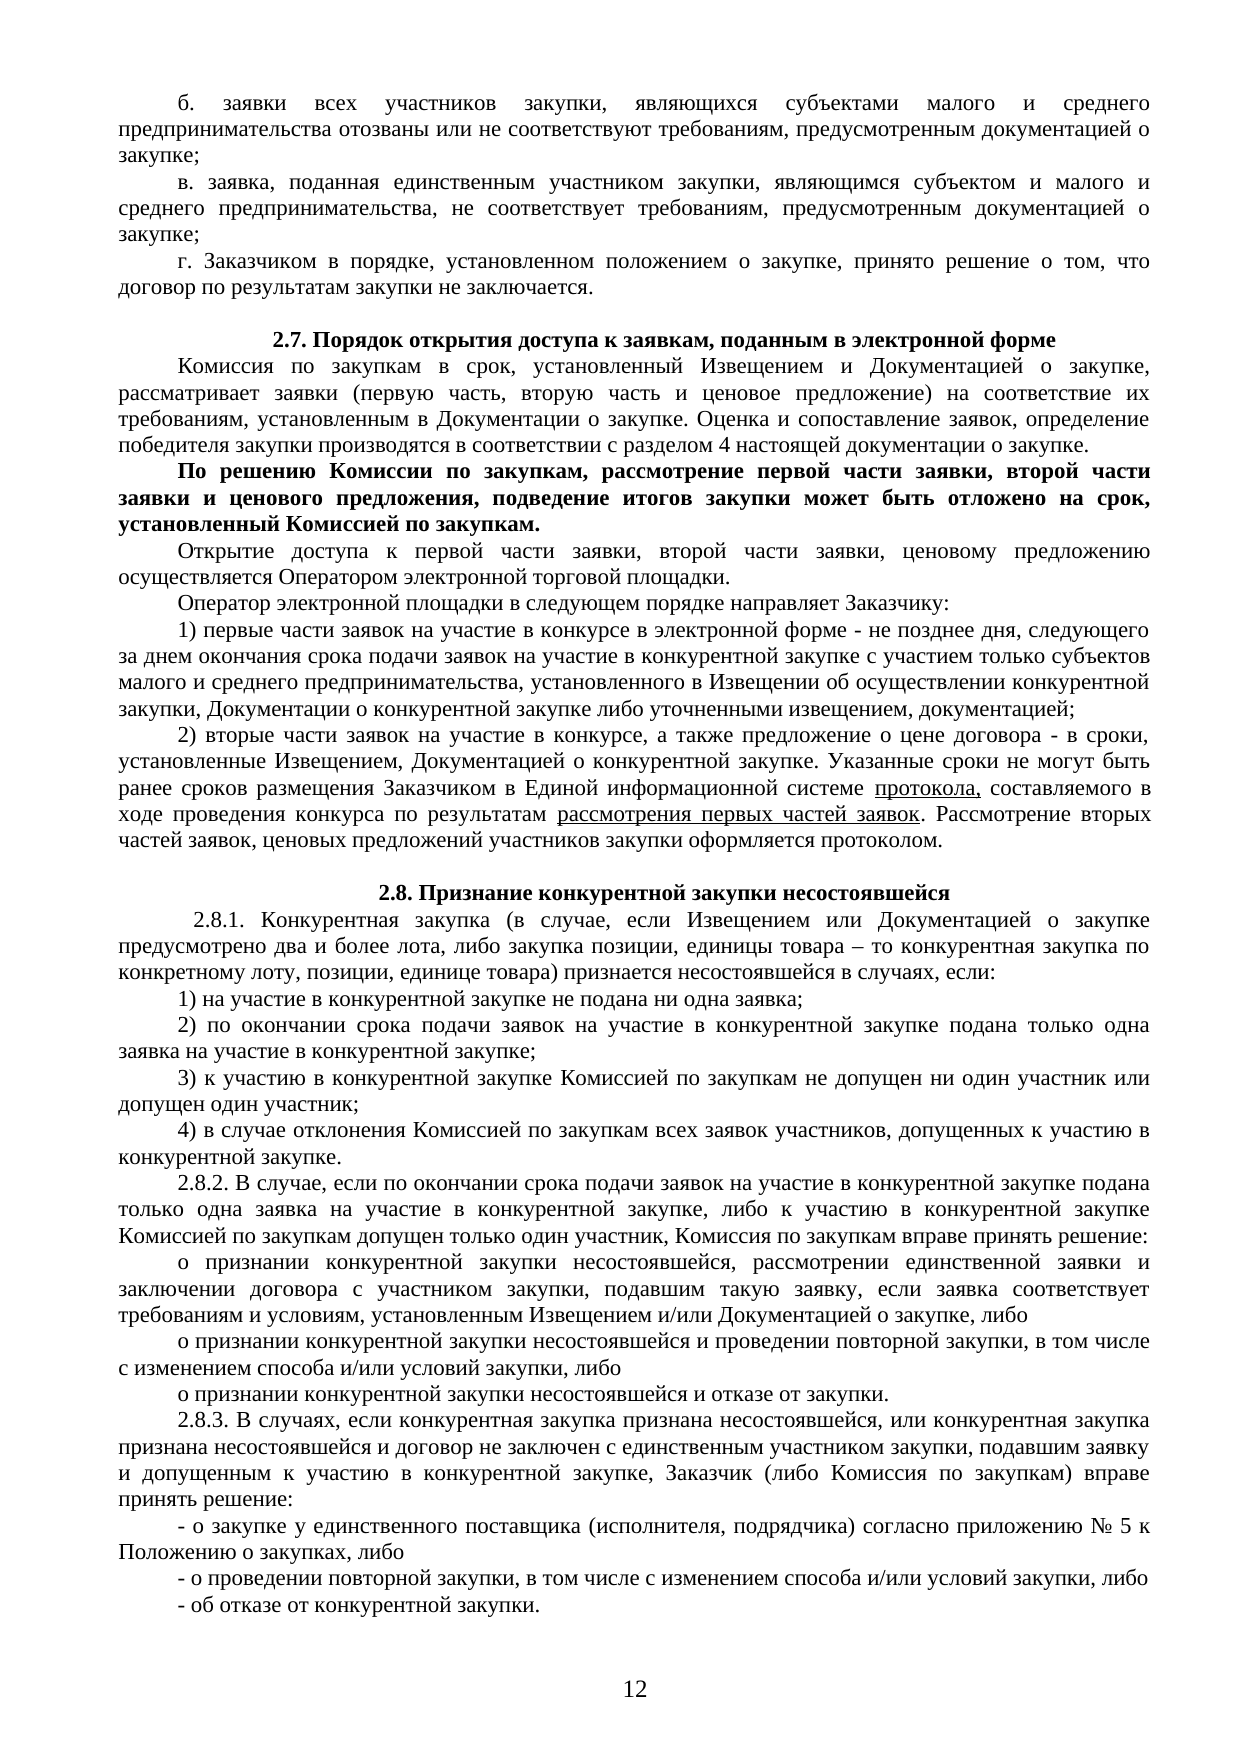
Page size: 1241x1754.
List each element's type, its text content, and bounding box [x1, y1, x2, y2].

text о признании конкурентной закупки несостоявшейся и отказе от закупки. [118, 1380, 1152, 1406]
text 2) вторые части заявок на участие в конкурсе, а также предложение о цене договора - в сроки, установленные Извещением, Документацией о конкурентной закупке. Указанные сроки не могут быть ранее сроков размещения Заказчиком в Единой информационной системе протокола, составляемого в ходе проведения конкурса по результатам рассмотрения первых частей заявок. Рассмотрение вторых частей заявок, ценовых предложений участников закупки оформляется протоколом. [118, 721, 1152, 853]
text в. заявка, поданная единственным участником закупки, являющимся субъектом и малого и среднего предпринимательства, не соответствует требованиям, предусмотренным документацией о закупке; [118, 168, 1152, 247]
text 2.8.1. Конкурентная закупка (в случае, если Извещением или Документацией о закупке предусмотрено два и более лота, либо закупка позиции, единицы товара – то конкурентная закупка по конкретному лоту, позиции, единице товара) признается несостоявшейся в случаях, если: [118, 906, 1152, 985]
text По решению Комиссии по закупкам, рассмотрение первой части заявки, второй части заявки и ценового предложения, подведение итогов закупки может быть отложено на срок, установленный Комиссией по закупкам. [118, 458, 1152, 537]
text о признании конкурентной закупки несостоявшейся, рассмотрении единственной заявки и заключении договора с участником закупки, подавшим такую заявку, если заявка соответствует требованиям и условиям, установленным Извещением и/или Документацией о закупке, либо [118, 1248, 1152, 1327]
text 1) на участие в конкурентной закупке не подана ни одна заявка; [118, 985, 1152, 1011]
text 2.8. Признание конкурентной закупки несостоявшейся [118, 879, 1152, 906]
text - об отказе от конкурентной закупки. [118, 1591, 1152, 1617]
text б. заявки всех участников закупки, являющихся субъектами малого и среднего предпринимательства отозваны или не соответствуют требованиям, предусмотренным документацией о закупке; [118, 89, 1152, 168]
text 1) первые части заявок на участие в конкурсе в электронной форме - не позднее дня, следующего за днем окончания срока подачи заявок на участие в конкурентной закупке с участием только субъектов малого и среднего предпринимательства, установленного в Извещении об осуществлении конкурентной закупки, Документации о конкурентной закупке либо уточненными извещением, документацией; [118, 616, 1152, 721]
text Оператор электронной площадки в следующем порядке направляет Заказчику: [118, 589, 1152, 616]
text г. Заказчиком в порядке, установленном положением о закупке, принято решение о том, что договор по результатам закупки не заключается. [118, 247, 1152, 299]
text 2) по окончании срока подачи заявок на участие в конкурентной закупке подана только одна заявка на участие в конкурентной закупке; [118, 1011, 1152, 1064]
text 2.7. Порядок открытия доступа к заявкам, поданным в электронной форме [118, 326, 1152, 352]
text - о закупке у единственного поставщика (исполнителя, подрядчика) согласно приложению № 5 к Положению о закупках, либо [118, 1512, 1152, 1564]
text 3) к участию в конкурентной закупке Комиссией по закупкам не допущен ни один участник или допущен один участник; [118, 1064, 1152, 1116]
text Комиссия по закупкам в срок, установленный Извещением и Документацией о закупке, рассматривает заявки (первую часть, вторую часть и ценовое предложение) на соответствие их требованиям, установленным в Документации о закупке. Оценка и сопоставление заявок, определение победителя закупки производятся в соответствии с разделом 4 настоящей документации о закупке. [118, 352, 1152, 458]
text - о проведении повторной закупки, в том числе с изменением способа и/или условий закупки, либо [118, 1564, 1152, 1591]
text 2.8.2. В случае, если по окончании срока подачи заявок на участие в конкурентной закупке подана только одна заявка на участие в конкурентной закупке, либо к участию в конкурентной закупке Комиссией по закупкам допущен только один участник, Комиссия по закупкам вправе принять решение: [118, 1169, 1152, 1248]
text 2.8.3. В случаях, если конкурентная закупка признана несостоявшейся, или конкурентная закупка признана несостоявшейся и договор не заключен с единственным участником закупки, подавшим заявку и допущенным к участию в конкурентной закупке, Заказчик (либо Комиссия по закупкам) вправе принять решение: [118, 1406, 1152, 1512]
text Открытие доступа к первой части заявки, второй части заявки, ценовому предложению осуществляется Оператором электронной торговой площадки. [118, 537, 1152, 589]
text 4) в случае отклонения Комиссией по закупкам всех заявок участников, допущенных к участию в конкурентной закупке. [118, 1116, 1152, 1169]
text о признании конкурентной закупки несостоявшейся и проведении повторной закупки, в том числе с изменением способа и/или условий закупки, либо [118, 1327, 1152, 1380]
